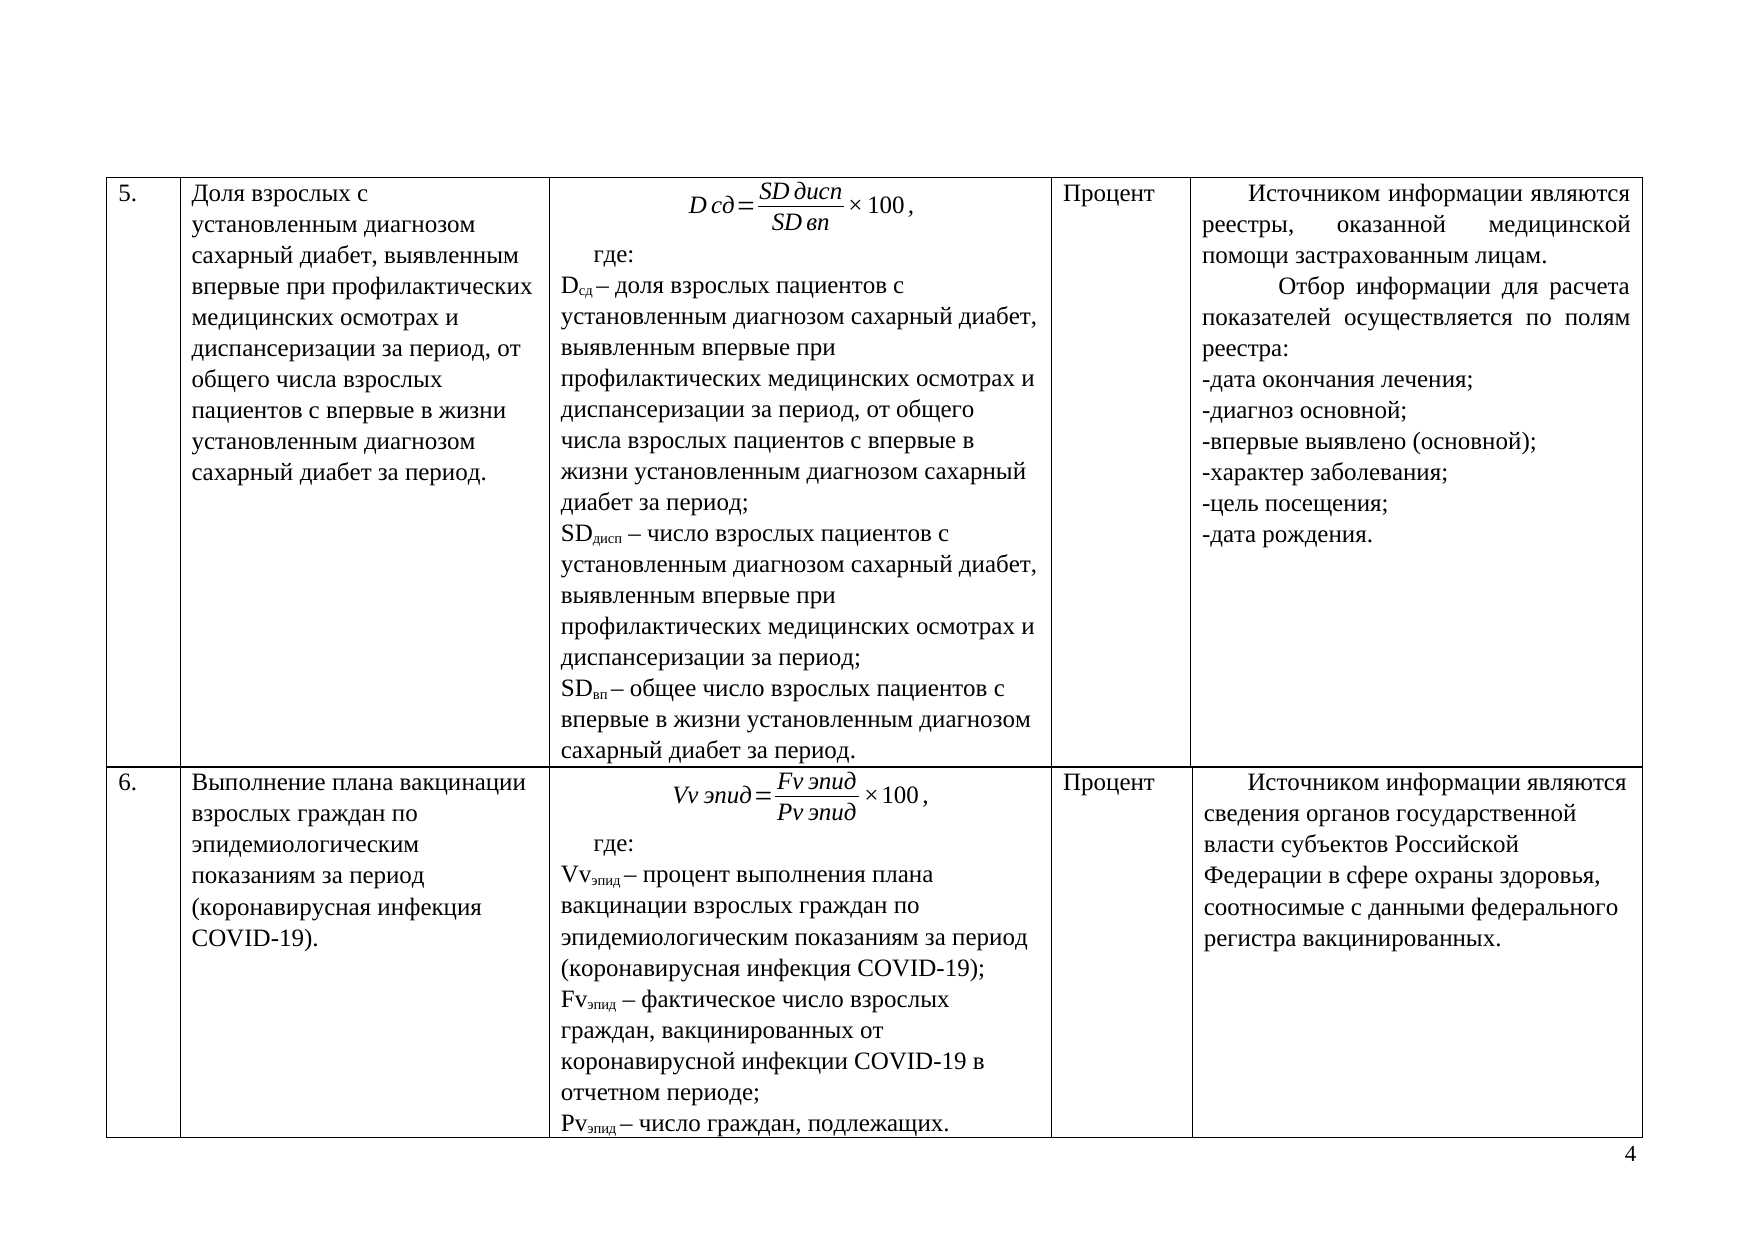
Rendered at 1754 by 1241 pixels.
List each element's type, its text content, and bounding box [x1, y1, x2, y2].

table_cell Доля взрослых с установленным диагнозом сахарный диабет, выявленным впервые при профилактических медицинских осмотрах и диспансеризации за период, от общего числа взрослых пациентов с впервые в жизни установленным диагнозом сахарный диабет за период. [181, 178, 549, 766]
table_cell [1193, 768, 1642, 1137]
table_cell Процент [1052, 178, 1190, 766]
table_cell 6. [107, 768, 180, 1137]
table_cell Процент [1052, 768, 1192, 1137]
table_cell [1191, 178, 1642, 766]
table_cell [550, 768, 1051, 1137]
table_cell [181, 768, 549, 1137]
table_cell где: Dсд – доля взрослых пациентов с установленным диагнозом сахарный диабет, выявленным впервые при профилактических медицинских осмотрах и диспансеризации за период, от общего числа взрослых пациентов с впервые в жизни установленным диагнозом сахарный диабет за период; SDдисп – число взрослых пациентов с установленным диагнозом сахарный диабет, выявленным впервые при профилактических медицинских осмотрах и диспансеризации за период; SDвп – общее число взрослых пациентов с впервые в жизни установленным диагнозом сахарный диабет за период. [550, 178, 1051, 766]
table_cell 5. [107, 178, 180, 766]
